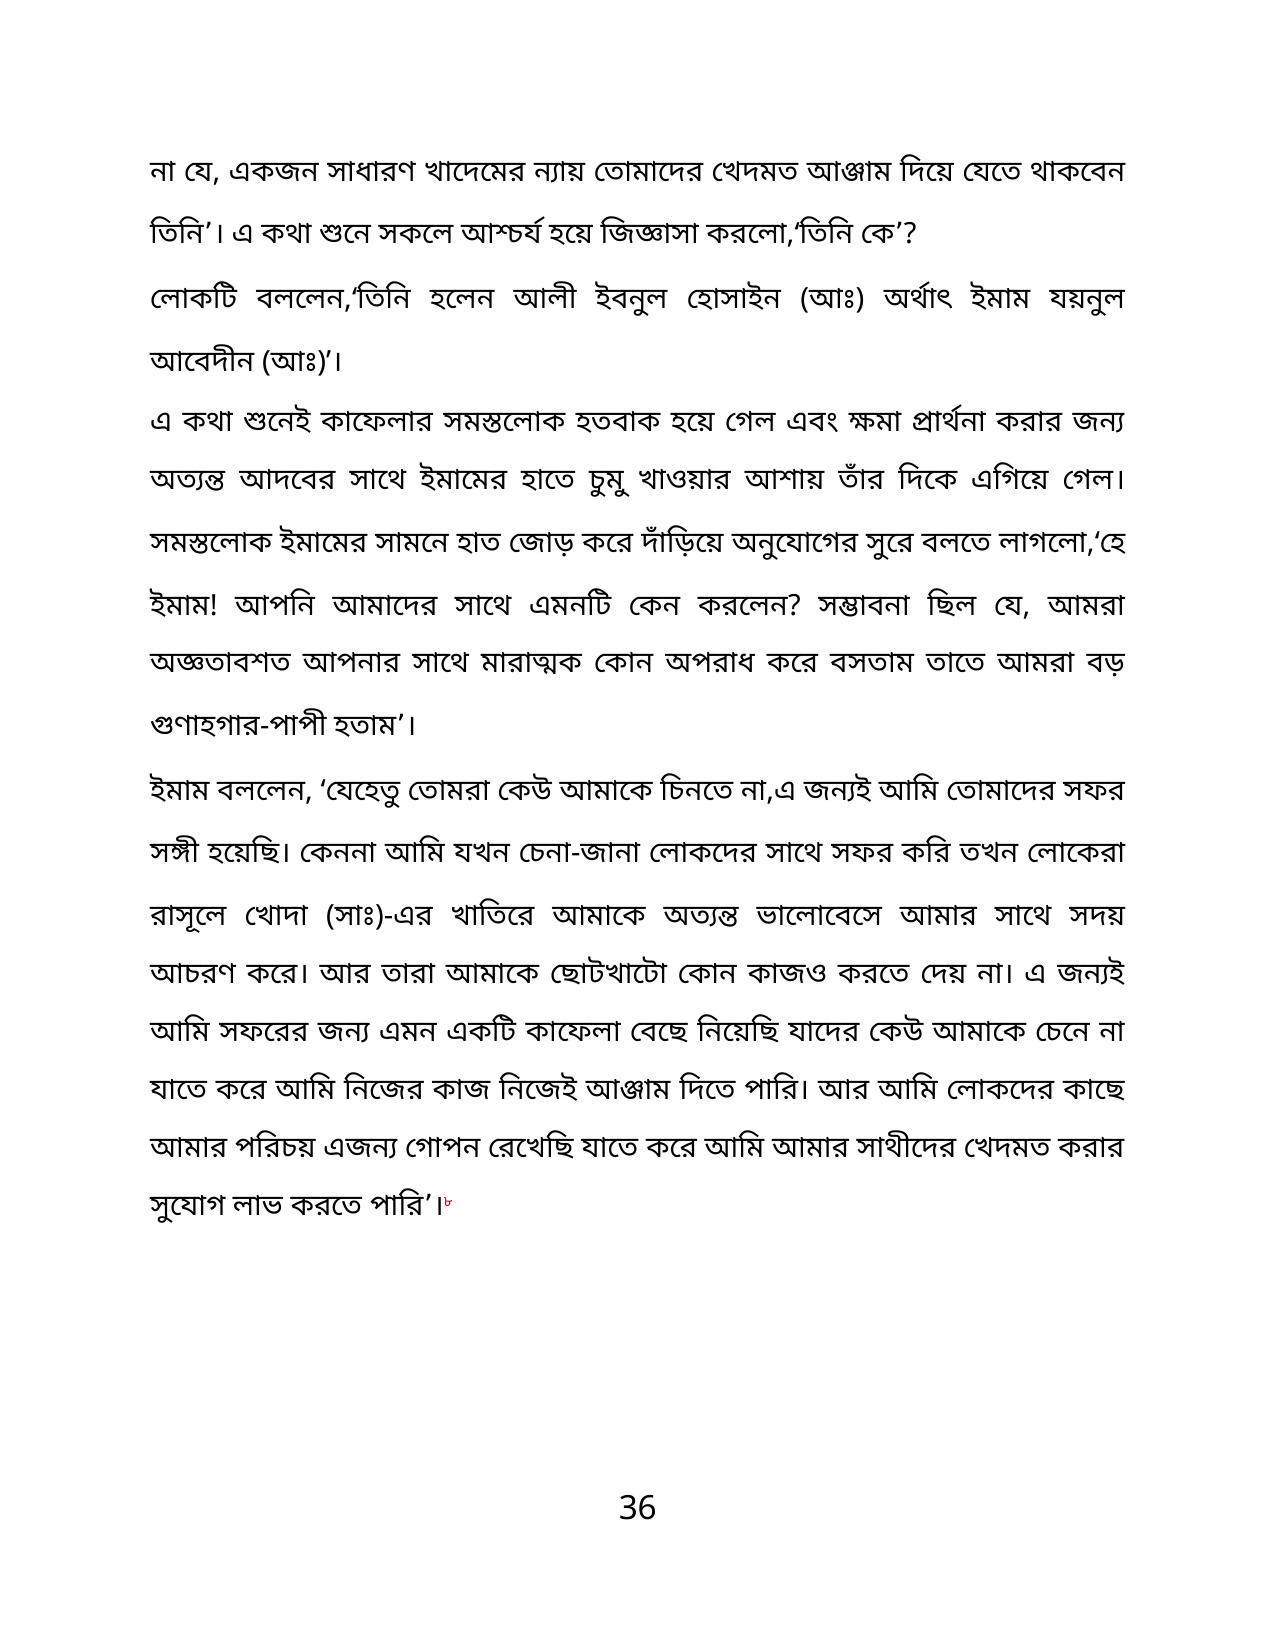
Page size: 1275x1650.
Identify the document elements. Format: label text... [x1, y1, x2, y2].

text লোকটি বললেন,‘তিনি হলেন আলী ইবনুল হোসাইন (আঃ) অর্থাৎ ইমাম যয়নুল আবেদীন (আঃ)’। [150, 277, 1125, 383]
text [150, 150, 1125, 256]
text এ কথা শুনেই কাফেলার সমস্তলোক হতবাক হয়ে গেল এবং ক্ষমা প্রার্থনা করার জন্য অত্যন্ত আদবের সাথে ইমামের হাতে চুমু খাওয়ার আশায় তাঁর দিকে এগিয়ে গেল। সমস্তলোক ইমামের সামনে হাত জোড় করে দাঁড়িয়ে অনুযোগের সুরে বলতে লাগলো,‘হে ইমাম! আপনি আমাদের সাথে এমনটি কেন করলেন? সম্ভাবনা ছিল যে, আমরা অজ্ঞতাবশত আপনার সাথে মারাত্মক কোন অপরাধ করে বসতাম তাতে আমরা বড় গুণাহগার-পাপী হতাম’। [150, 404, 1125, 747]
text ইমাম বললেন, ‘যেহেতু তোমরা কেউ আমাকে চিনতে না,এ জন্যই আমি তোমাদের সফর সঙ্গী হয়েছি। কেননা আমি যখন চেনা-জানা লোকদের সাথে সফর করি তখন লোকেরা রাসূলে খোদা (সাঃ)-এর খাতিরে আমাকে অত্যন্ত ভালোবেসে আমার সাথে সদয় আচরণ করে। আর তারা আমাকে ছোটখাটো কোন কাজও করতে দেয় না। এ জন্যই আমি সফরের জন্য এমন একটি কাফেলা বেছে নিয়েছি যাদের কেউ আমাকে চেনে না যাতে করে আমি নিজের কাজ নিজেই আঞ্জাম দিতে পারি। আর আমি লোকদের কাছে আমার পরিচয় এজন্য গোপন রেখেছি যাতে করে আমি আমার সাথীদের খেদমত করার সুযোগ লাভ করতে পারি’।৮ [150, 769, 1125, 1227]
